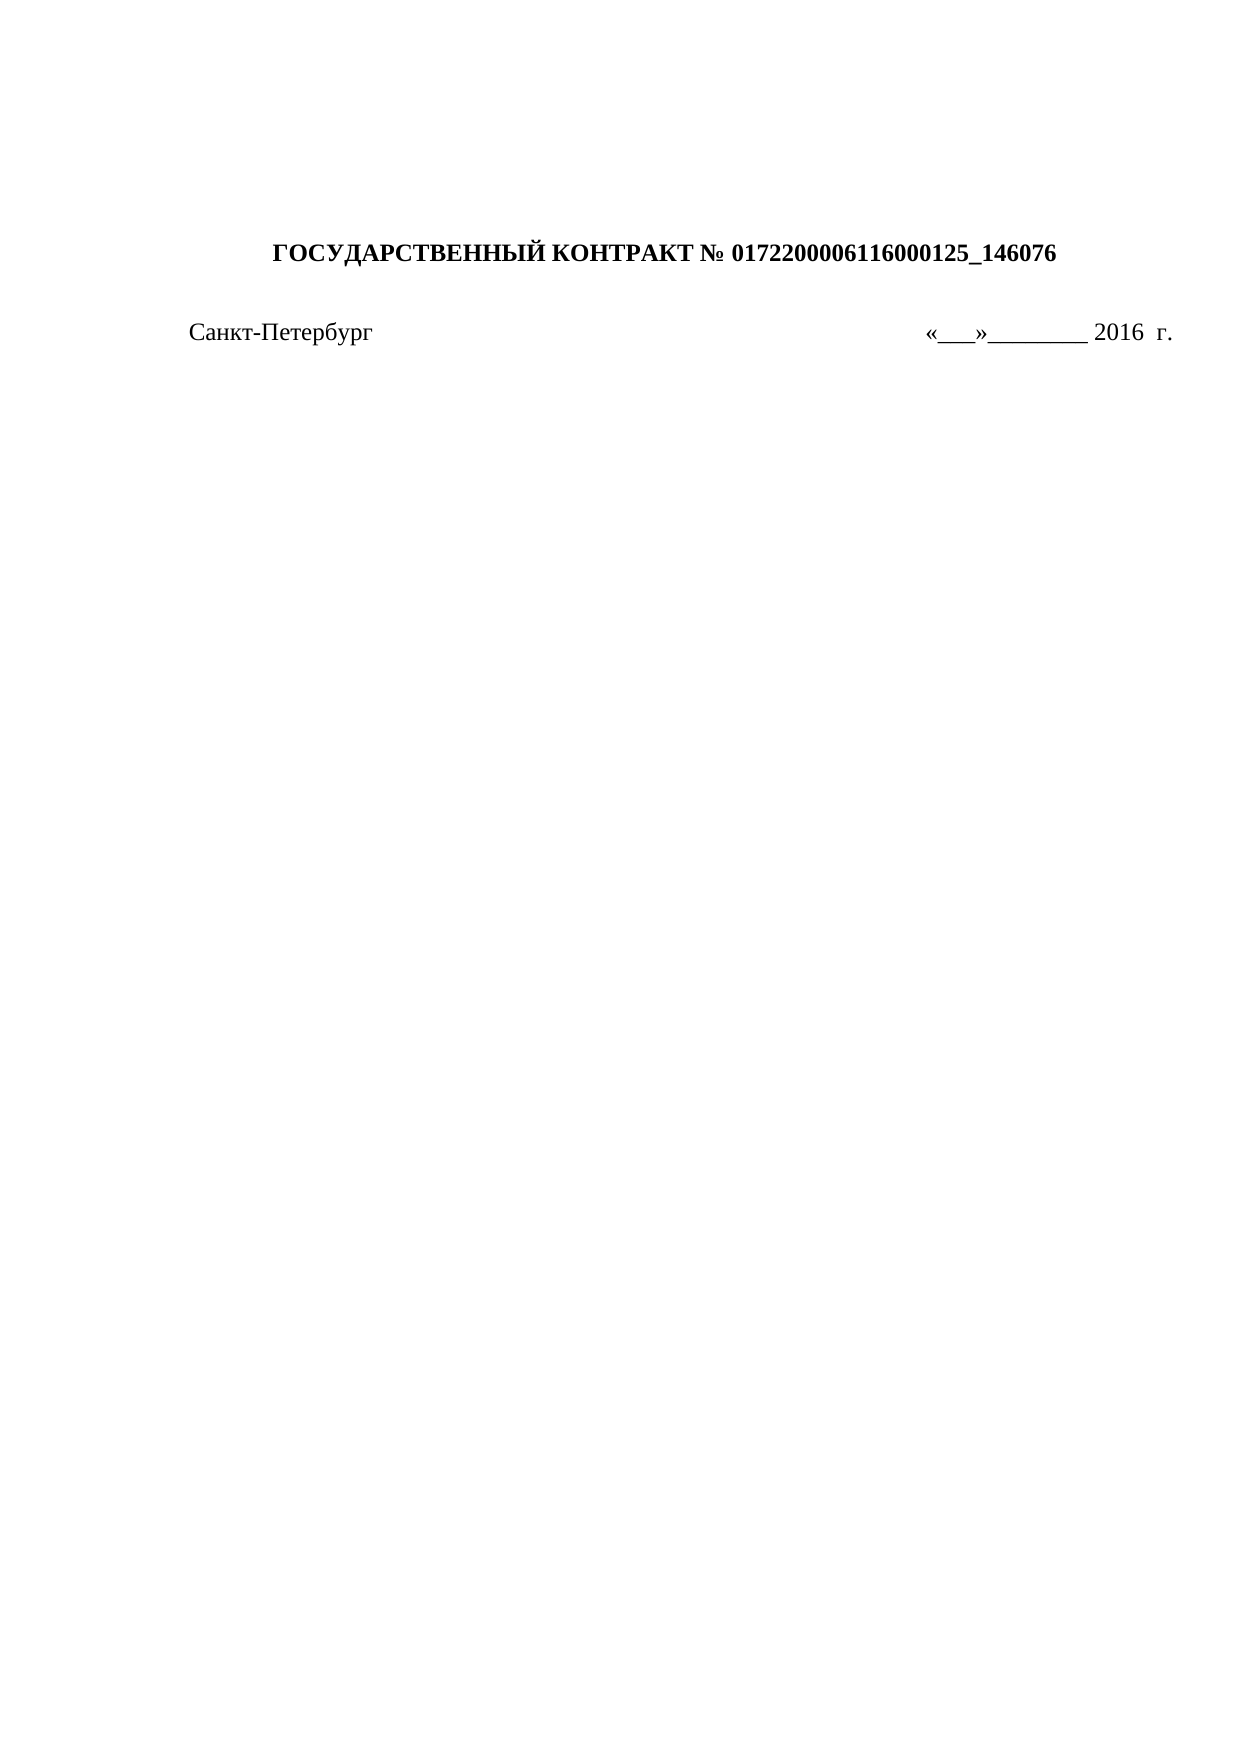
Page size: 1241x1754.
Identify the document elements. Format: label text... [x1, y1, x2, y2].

table_header Санкт-Петербург [177, 317, 720, 346]
text ГОСУДАРСТВЕННЫЙ КОНТРАКТ № 0172200006116000125_146076 [177, 181, 1152, 288]
table_header «___»________ 2016 г. [720, 317, 1173, 346]
